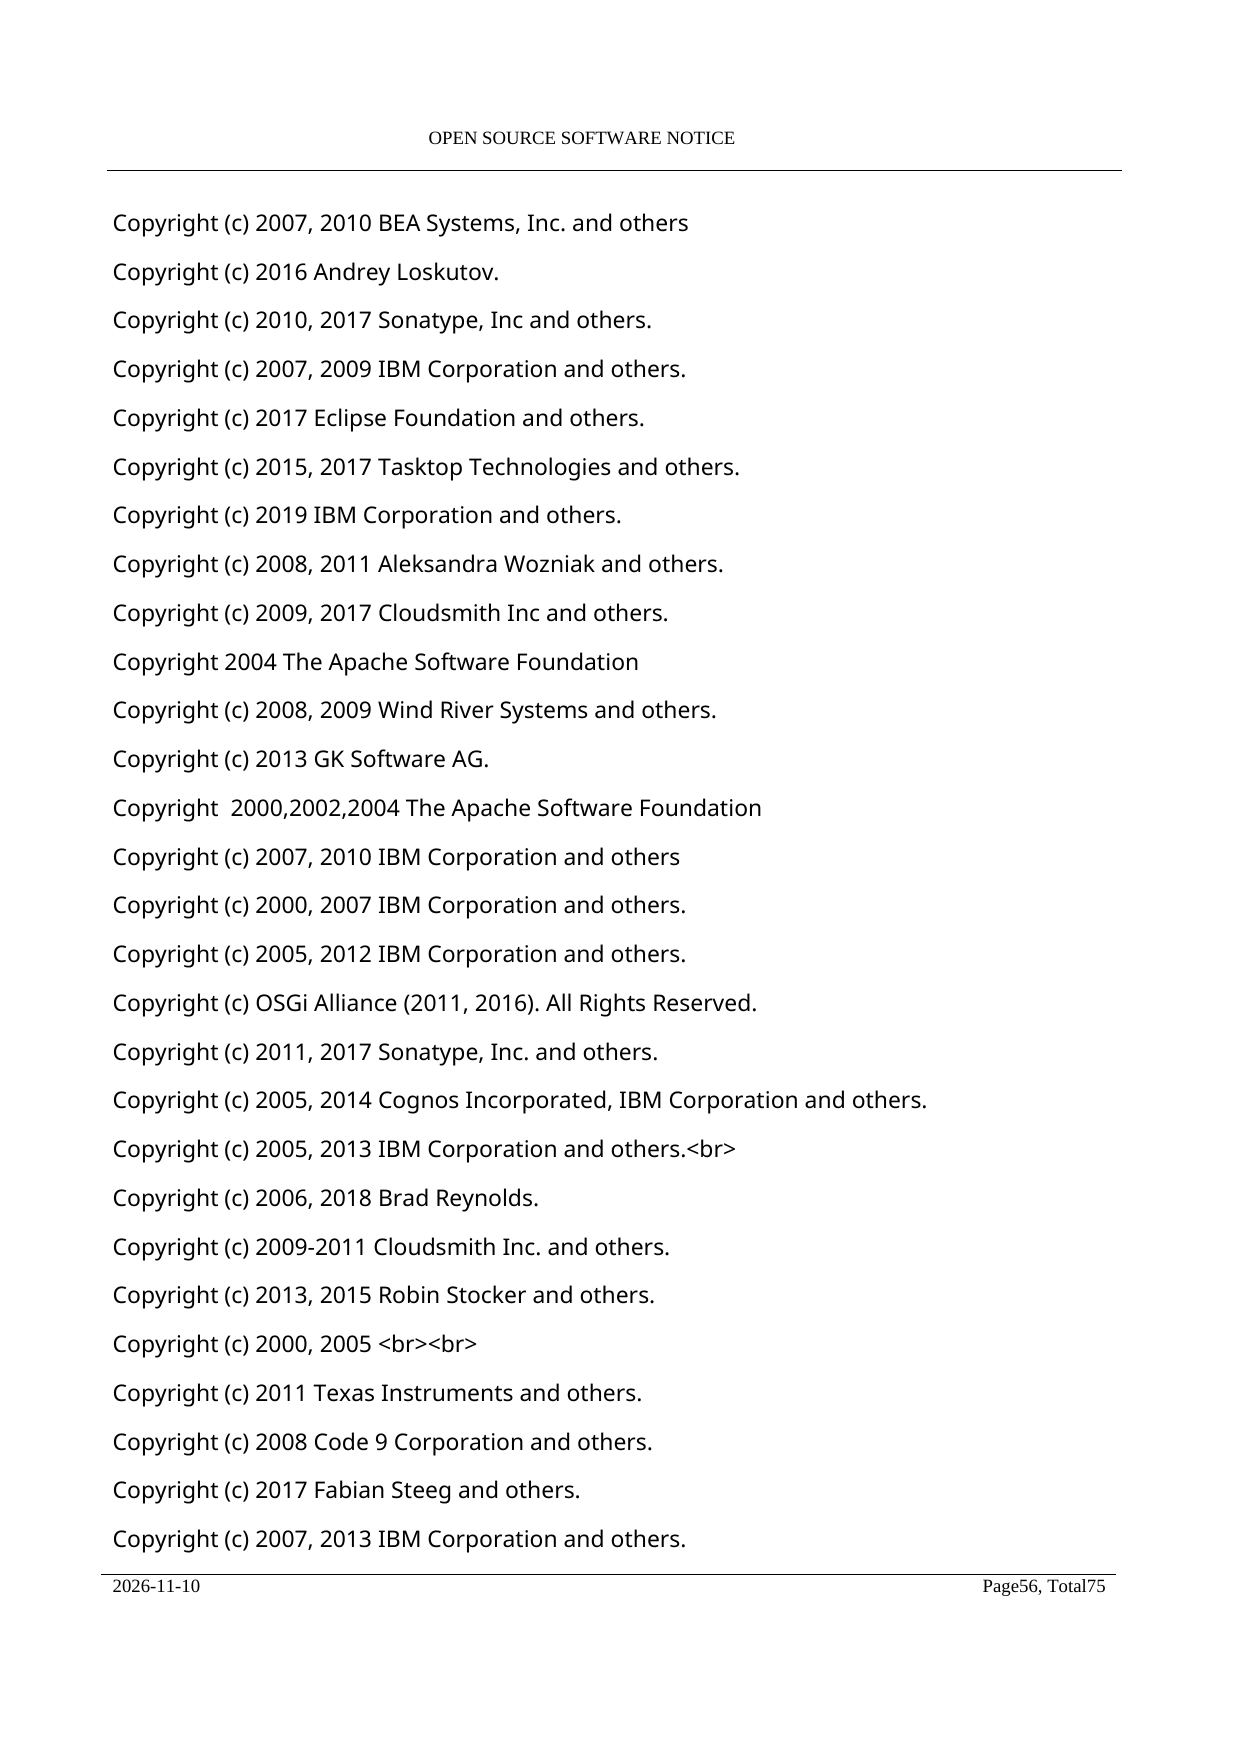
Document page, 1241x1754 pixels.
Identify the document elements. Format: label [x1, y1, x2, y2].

text [112, 206, 1128, 1555]
